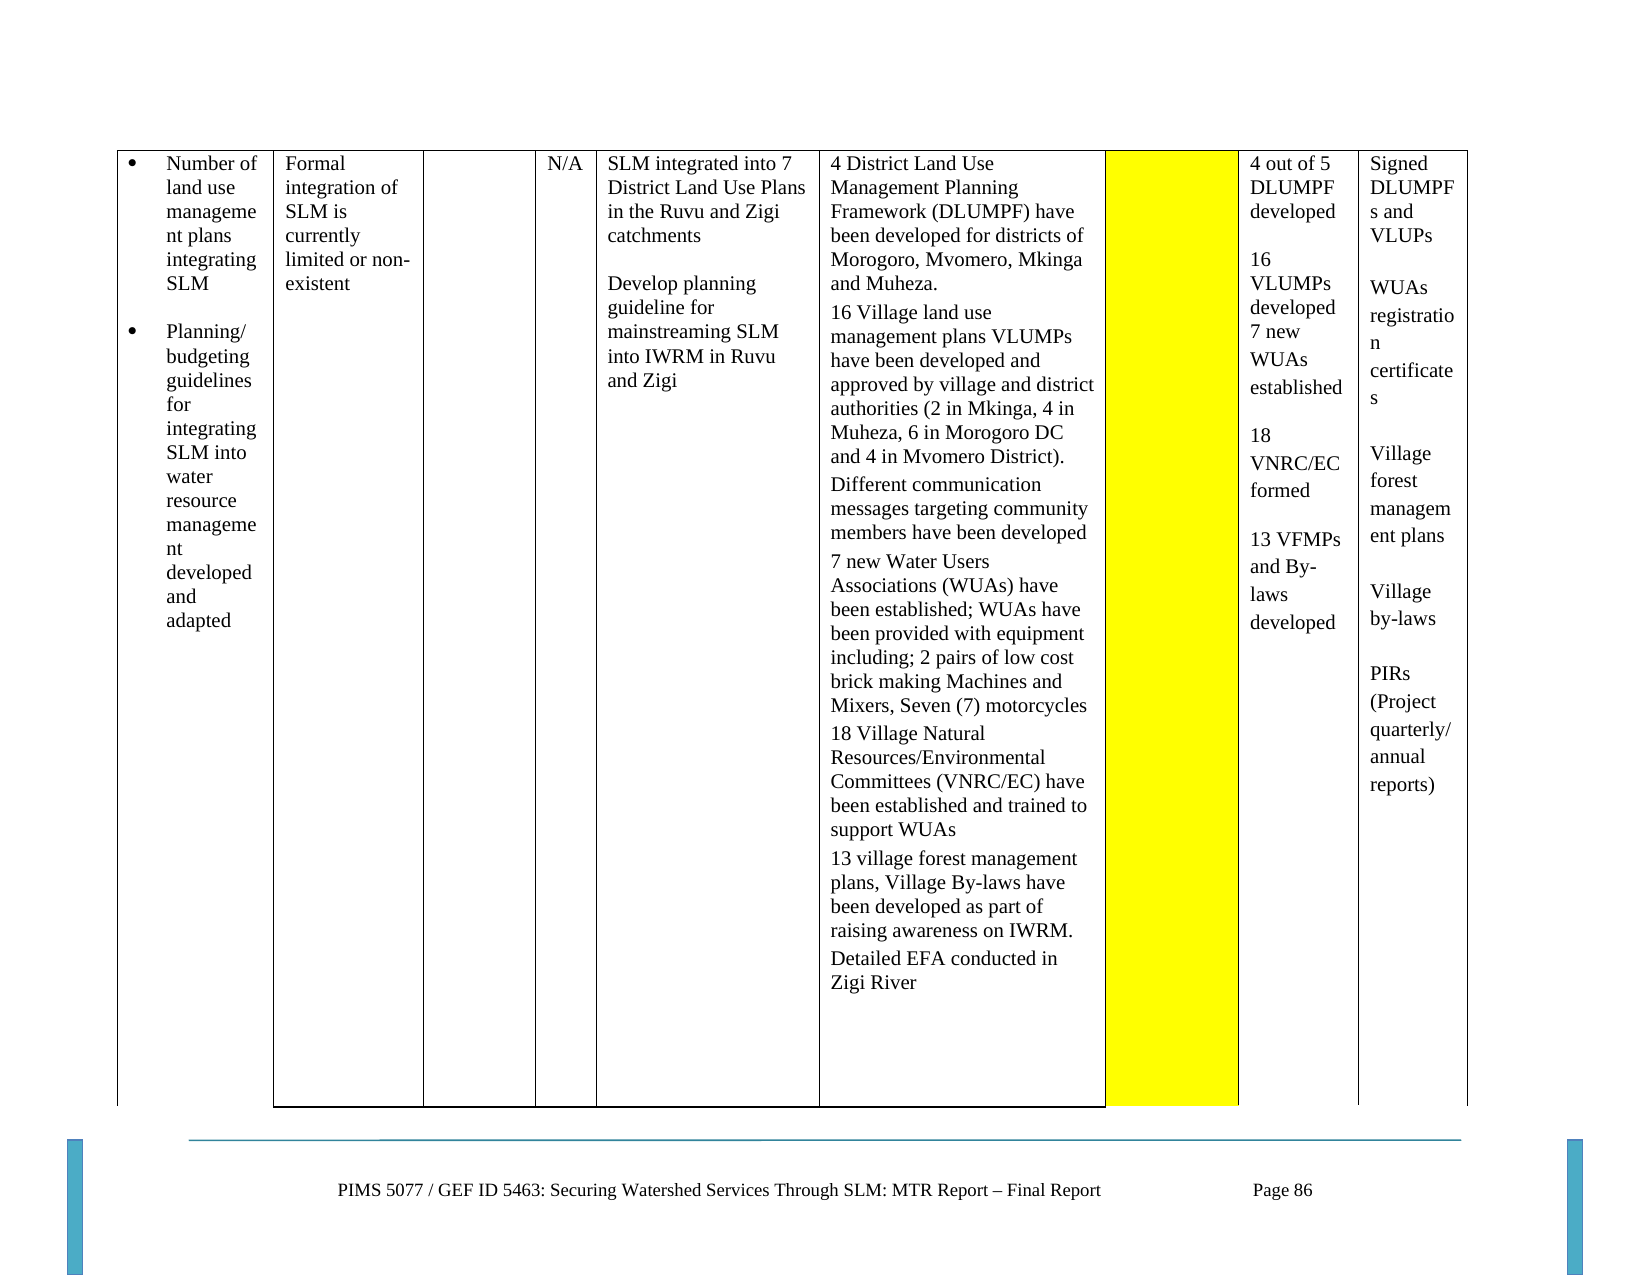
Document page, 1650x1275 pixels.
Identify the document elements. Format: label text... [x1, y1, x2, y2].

table_cell [1106, 151, 1239, 1106]
table_cell Signed DLUMPFs and VLUPs WUAs registration certificates Village forest management plans Village by-laws PIRs (Project quarterly/annual reports) [1359, 151, 1467, 1106]
table_cell N/A [536, 151, 596, 1106]
table_cell Number of land use management plans integrating SLM Planning/budgeting guidelines for integrating SLM into water resource management developed and adapted [118, 151, 273, 1106]
table_cell 4 District Land Use Management Planning Framework (DLUMPF) have been developed for districts of Morogoro, Mvomero, Mkinga and Muheza. 16 Village land use management plans VLUMPs have been developed and approved by village and district authorities (2 in Mkinga, 4 in Muheza, 6 in Morogoro DC and 4 in Mvomero District). Different communication messages targeting community members have been developed 7 new Water Users Associations (WUAs) have been established; WUAs have been provided with equipment including; 2 pairs of low cost brick making Machines and Mixers, Seven (7) motorcycles 18 Village Natural Resources/Environmental Committees (VNRC/EC) have been established and trained to support WUAs 13 village forest management plans, Village By-laws have been developed as part of raising awareness on IWRM. Detailed EFA conducted in Zigi River [820, 151, 1105, 1106]
table_cell Formal integration of SLM is currently limited or non-existent [274, 151, 423, 1106]
table_cell 4 out of 5 DLUMPF developed 16 VLUMPs developed 7 new WUAs established 18 VNRC/EC formed 13 VFMPs and By-laws developed [1239, 151, 1359, 1106]
table_cell SLM integrated into 7 District Land Use Plans in the Ruvu and Zigi catchments Develop planning guideline for mainstreaming SLM into IWRM in Ruvu and Zigi [597, 151, 819, 1106]
table_cell [424, 151, 535, 1106]
